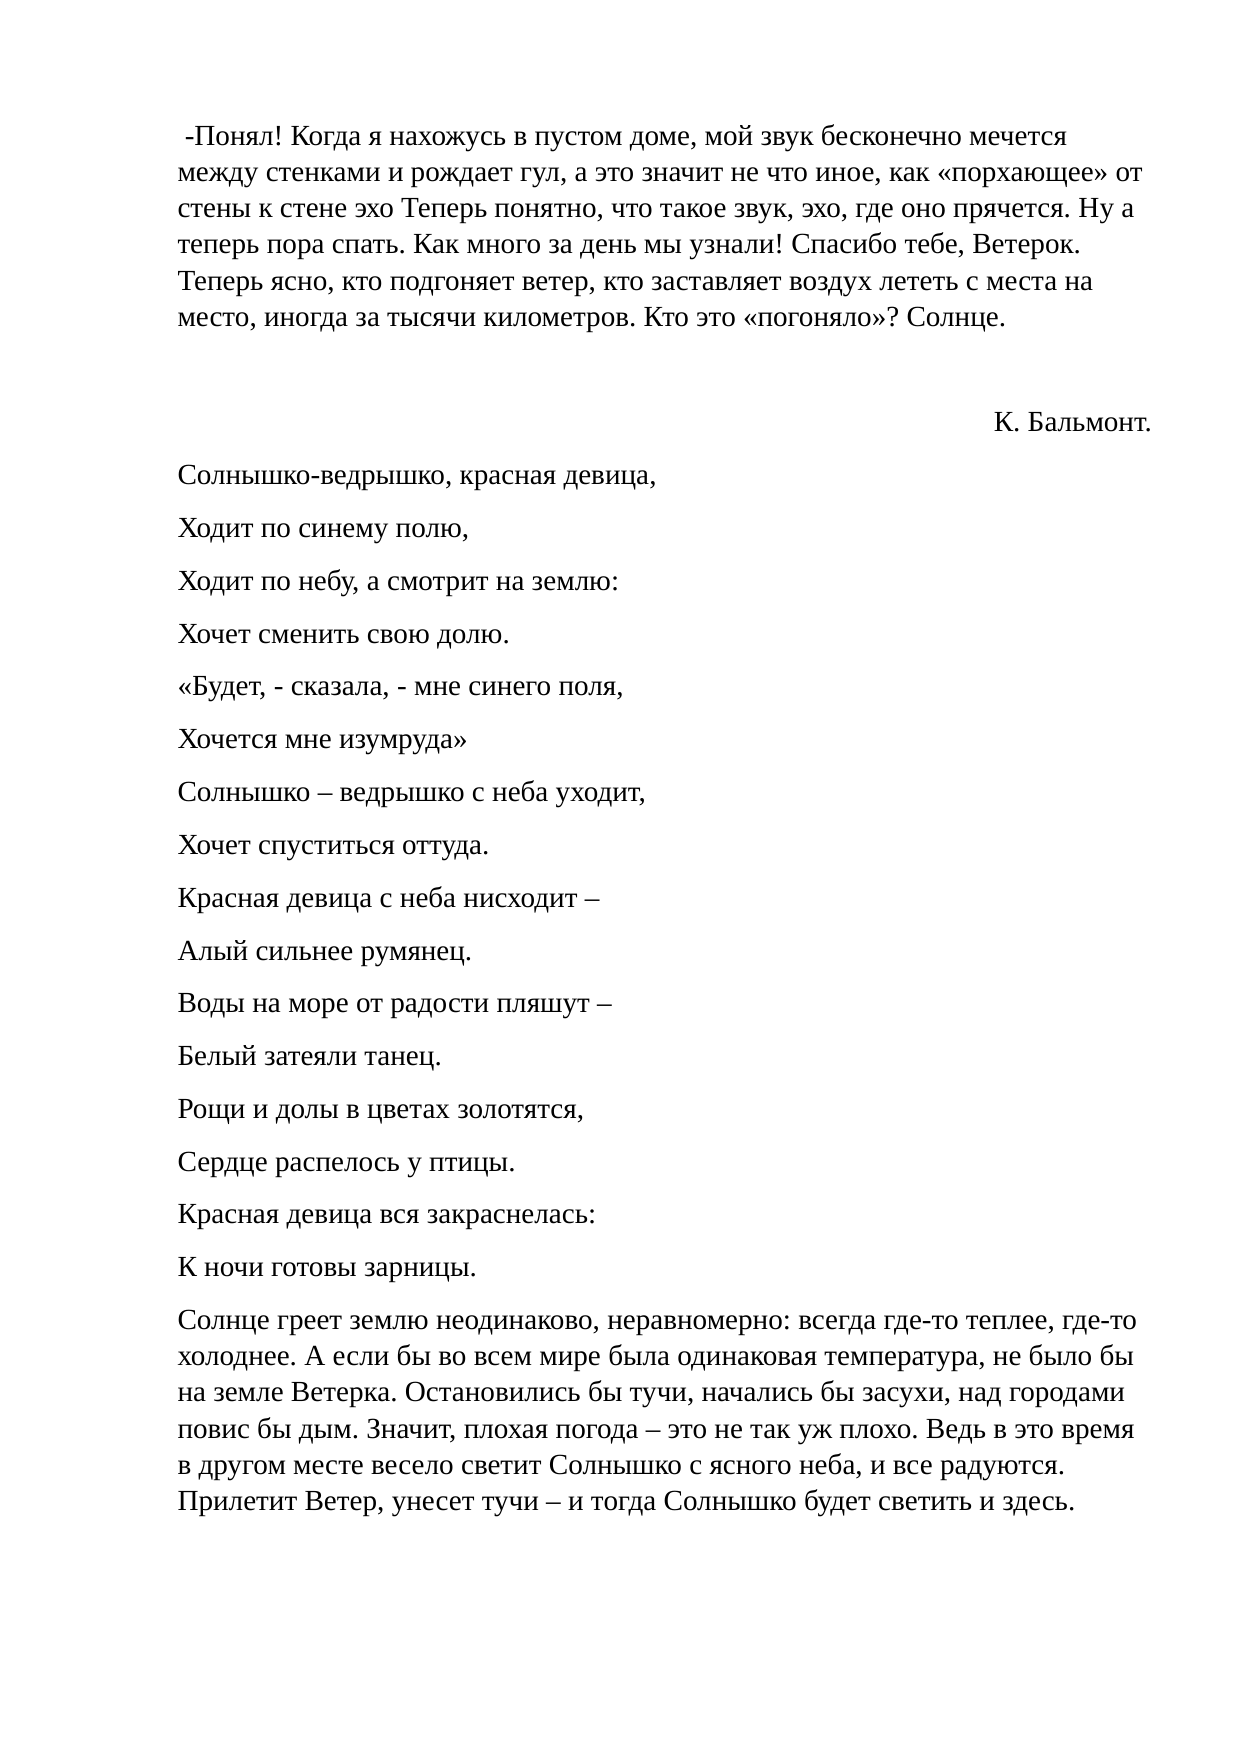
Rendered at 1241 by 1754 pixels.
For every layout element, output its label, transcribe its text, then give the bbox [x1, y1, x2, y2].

text Красная девица вся закраснелась: [177, 1197, 1152, 1230]
text К. Бальмонт. [177, 404, 1152, 438]
text Рощи и долы в цветах золотятся, [177, 1091, 1152, 1124]
text «Будет, - сказала, - мне синего поля, [177, 668, 1152, 702]
text Сердце распелось у птицы. [177, 1144, 1152, 1177]
text Красная девица с неба нисходит – [177, 880, 1152, 913]
text Солнце греет землю неодинаково, неравномерно: всегда где-то теплее, где-то холоднее. А если бы во всем мире была одинаковая температура, не было бы на земле Ветерка. Остановились бы тучи, начались бы засухи, над городами повис бы дым. Значит, плохая погода – это не так уж плохо. Ведь в это время в другом месте весело светит Солнышко с ясного неба, и все радуются. Прилетит Ветер, унесет тучи – и тогда Солнышко будет светить и здесь. [177, 1302, 1152, 1517]
text Хочется мне изумруда» [177, 721, 1152, 755]
text Воды на море от радости пляшут – [177, 985, 1152, 1019]
text К ночи готовы зарницы. [177, 1249, 1152, 1283]
text Ходит по синему полю, [177, 510, 1152, 544]
text Солнышко-ведрышко, красная девица, [177, 457, 1152, 491]
text Солнышко – ведрышко с неба уходит, [177, 774, 1152, 808]
text Хочет сменить свою долю. [177, 616, 1152, 649]
text Ходит по небу, а смотрит на землю: [177, 563, 1152, 596]
text Хочет спуститься оттуда. [177, 827, 1152, 861]
text Белый затеяли танец. [177, 1038, 1152, 1072]
text -Понял! Когда я нахожусь в пустом доме, мой звук бесконечно мечется между стенками и рождает гул, а это значит не что иное, как «порхающее» от стены к стене эхо Теперь понятно, что такое звук, эхо, где оно прячется. Ну а теперь пора спать. Как много за день мы узнали! Спасибо тебе, Ветерок. Теперь ясно, кто подгоняет ветер, кто заставляет воздух лететь с места на место, иногда за тысячи километров. Кто это «погоняло»? Солнце. [177, 118, 1152, 332]
text Алый сильнее румянец. [177, 933, 1152, 966]
